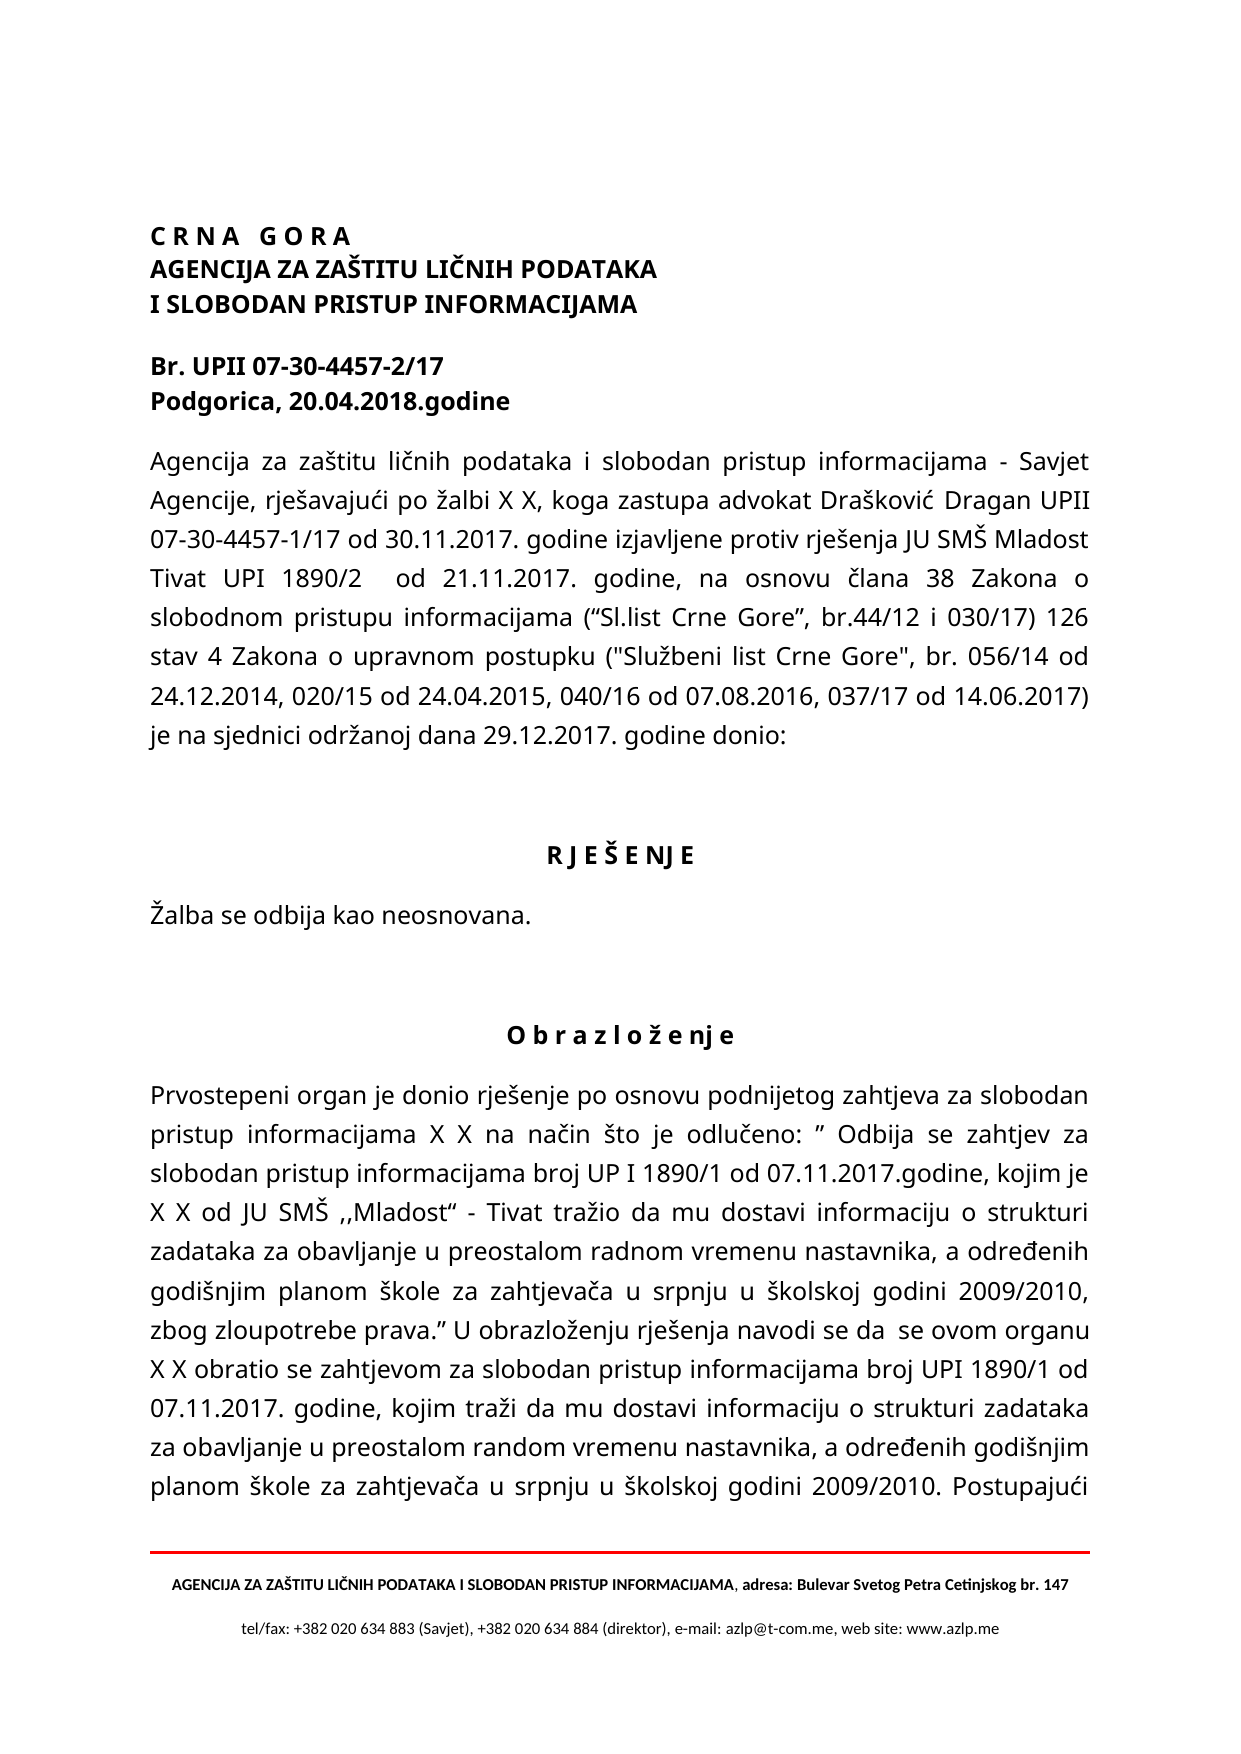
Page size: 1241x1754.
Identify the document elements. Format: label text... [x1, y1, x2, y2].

text R J E Š E NJ E [150, 837, 1090, 871]
text Br. UPII 07-30-4457-2/17 [150, 349, 1090, 383]
text C R N A G O R A [150, 218, 1090, 252]
text I SLOBODAN PRISTUP INFORMACIJAMA [150, 286, 1090, 320]
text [150, 1077, 1090, 1503]
text O b r a z l o ž e nj e [150, 1017, 1090, 1051]
text AGENCIJA ZA ZAŠTITU LIČNIH PODATAKA [150, 252, 1090, 286]
text Podgorica, 20.04.2018.godine [150, 383, 1090, 417]
text Agencija za zaštitu ličnih podataka i slobodan pristup informacijama - Savjet Agencije, rješavajući po žalbi X X, koga zastupa advokat Drašković Dragan UPII 07-30-4457-1/17 od 30.11.2017. godine izjavljene protiv rješenja JU SMŠ Mladost Tivat UPI 1890/2 od 21.11.2017. godine, na osnovu člana 38 Zakona o slobodnom pristupu informacijama (“Sl.list Crne Gore”, br.44/12 i 030/17) 126 stav 4 Zakona o upravnom postupku ("Službeni list Crne Gore", br. 056/14 od 24.12.2014, 020/15 od 24.04.2015, 040/16 od 07.08.2016, 037/17 od 14.06.2017) je na sjednici održanoj dana 29.12.2017. godine donio: [150, 443, 1090, 751]
text Žalba se odbija kao neosnovana. [150, 897, 1090, 931]
